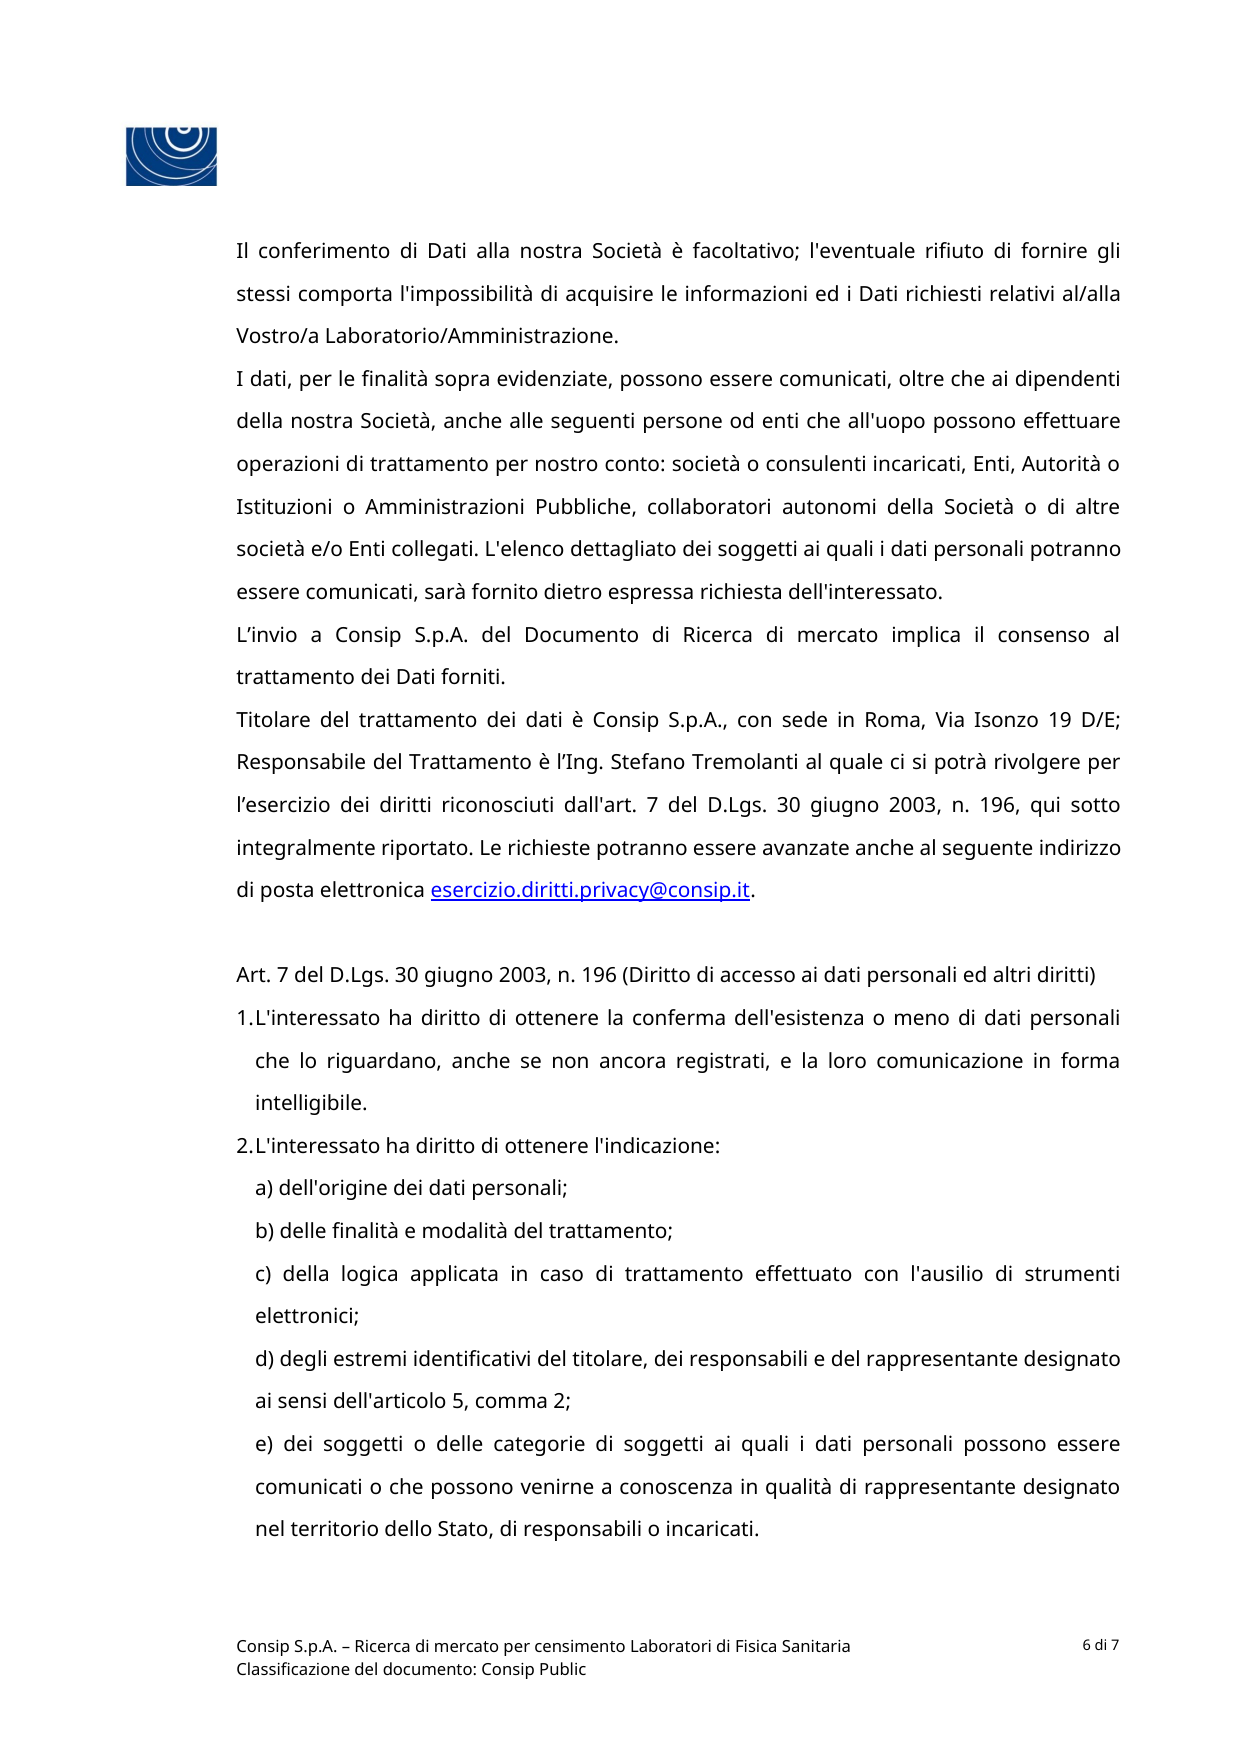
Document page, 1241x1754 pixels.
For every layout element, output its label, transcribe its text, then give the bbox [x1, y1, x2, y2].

text Titolare del trattamento dei dati è Consip S.p.A., con sede in Roma, Via Isonzo 19 D/E; Responsabile del Trattamento è l’Ing. Stefano Tremolanti al quale ci si potrà rivolgere per l’esercizio dei diritti riconosciuti dall'art. 7 del D.Lgs. 30 giugno 2003, n. 196, qui sotto integralmente riportato. Le richieste potranno essere avanzate anche al seguente indirizzo di posta elettronica esercizio.diritti.privacy@consip.it. [236, 705, 1122, 904]
text Il conferimento di Dati alla nostra Società è facoltativo; l'eventuale rifiuto di fornire gli stessi comporta l'impossibilità di acquisire le informazioni ed i Dati richiesti relativi al/alla Vostro/a Laboratorio/Amministrazione. [236, 236, 1122, 350]
text d) degli estremi identificativi del titolare, dei responsabili e del rappresentante designato ai sensi dell'articolo 5, comma 2; [255, 1344, 1122, 1415]
text I dati, per le finalità sopra evidenziate, possono essere comunicati, oltre che ai dipendenti della nostra Società, anche alle seguenti persone od enti che all'uopo possono effettuare operazioni di trattamento per nostro conto: società o consulenti incaricati, Enti, Autorità o Istituzioni o Amministrazioni Pubbliche, collaboratori autonomi della Società o di altre società e/o Enti collegati. L'elenco dettagliato dei soggetti ai quali i dati personali potranno essere comunicati, sarà fornito dietro espressa richiesta dell'interessato. [236, 364, 1122, 606]
text a) dell'origine dei dati personali; [255, 1173, 1122, 1202]
list L'interessato ha diritto di ottenere la conferma dell'esistenza o meno di dati personali che lo riguardano, anche se non ancora registrati, e la loro comunicazione in forma intelligibile. [236, 1003, 1122, 1117]
text b) delle finalità e modalità del trattamento; [255, 1216, 1122, 1244]
picture [0, 0, 219, 184]
list L'interessato ha diritto di ottenere l'indicazione: [236, 1131, 1122, 1159]
text Art. 7 del D.Lgs. 30 giugno 2003, n. 196 (Diritto di accesso ai dati personali ed altri diritti) [236, 961, 1122, 989]
text e) dei soggetti o delle categorie di soggetti ai quali i dati personali possono essere comunicati o che possono venirne a conoscenza in qualità di rappresentante designato nel territorio dello Stato, di responsabili o incaricati. [255, 1429, 1122, 1543]
text L’invio a Consip S.p.A. del Documento di Ricerca di mercato implica il consenso al trattamento dei Dati forniti. [236, 620, 1122, 691]
text c) della logica applicata in caso di trattamento effettuato con l'ausilio di strumenti elettronici; [255, 1259, 1122, 1330]
